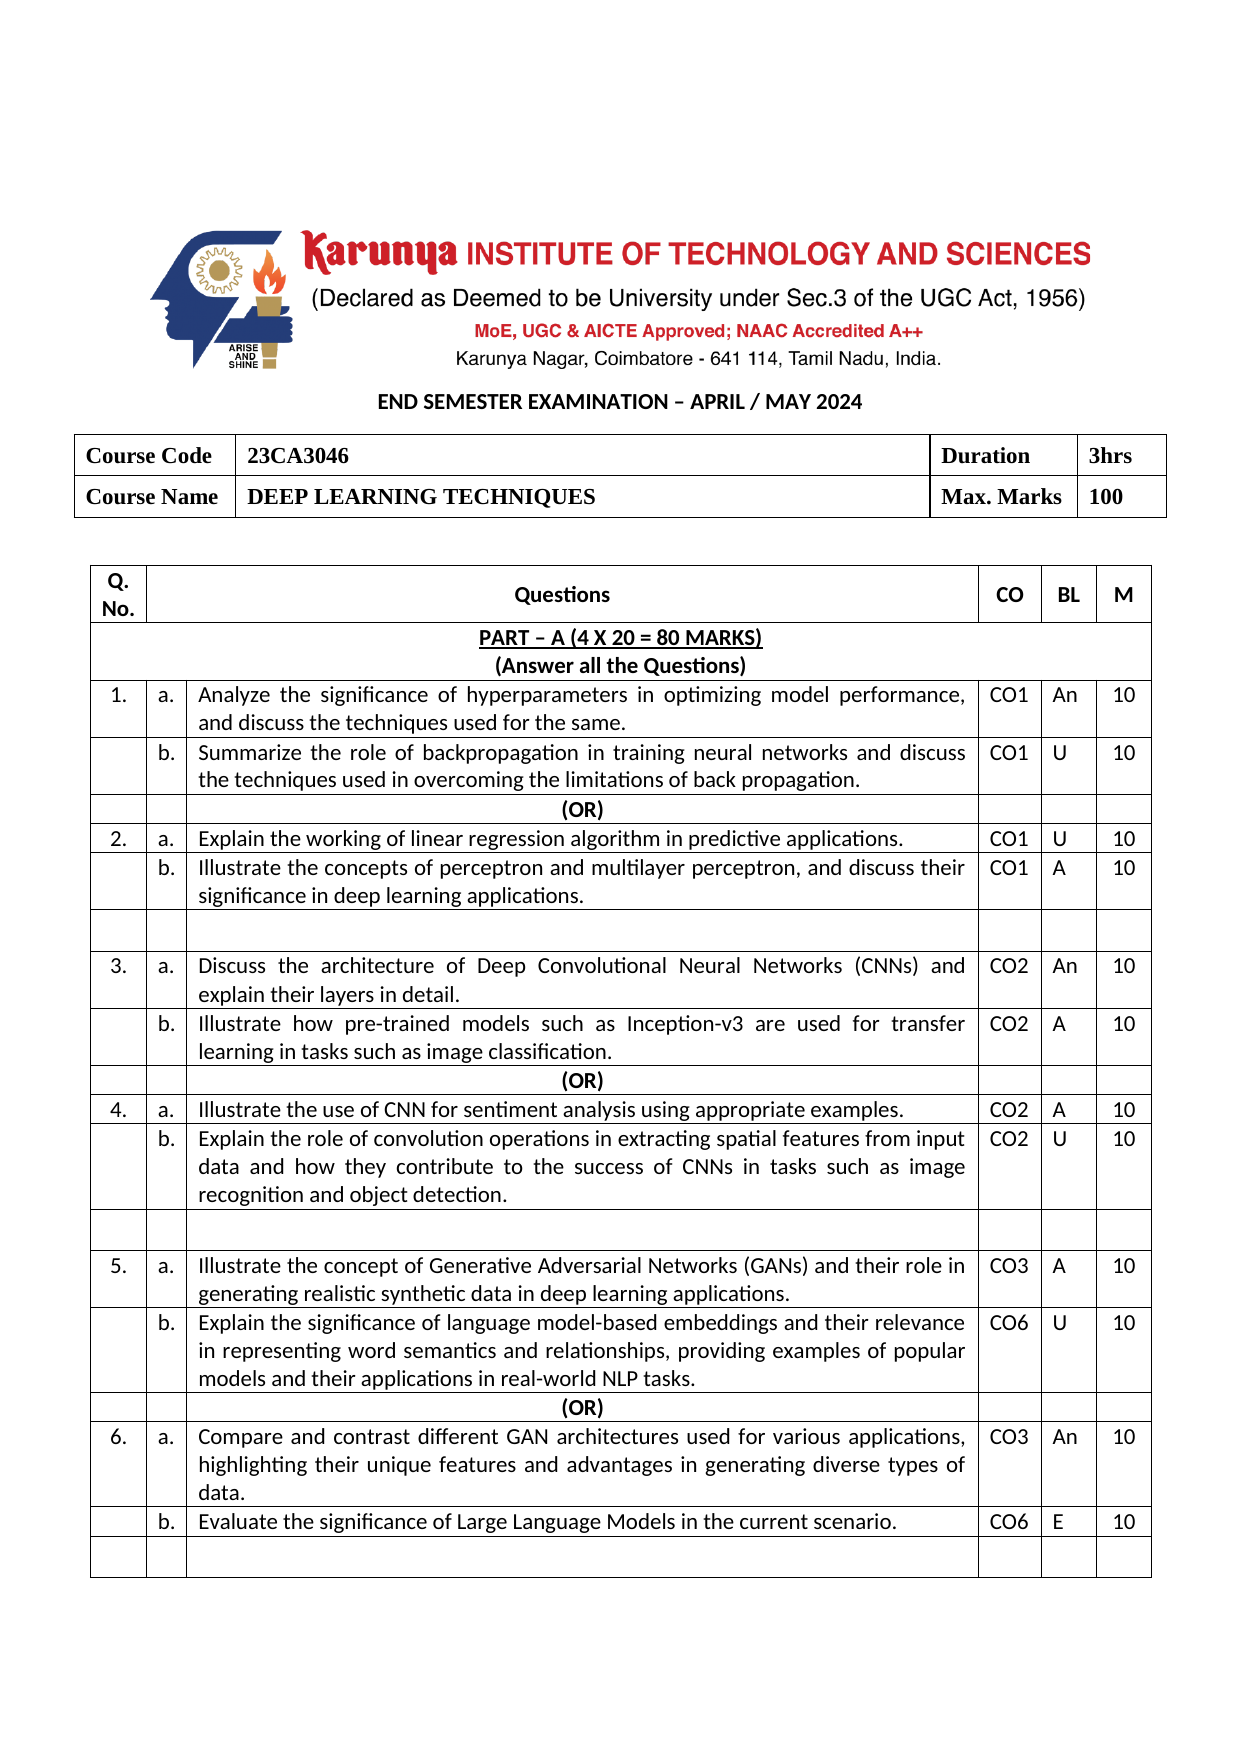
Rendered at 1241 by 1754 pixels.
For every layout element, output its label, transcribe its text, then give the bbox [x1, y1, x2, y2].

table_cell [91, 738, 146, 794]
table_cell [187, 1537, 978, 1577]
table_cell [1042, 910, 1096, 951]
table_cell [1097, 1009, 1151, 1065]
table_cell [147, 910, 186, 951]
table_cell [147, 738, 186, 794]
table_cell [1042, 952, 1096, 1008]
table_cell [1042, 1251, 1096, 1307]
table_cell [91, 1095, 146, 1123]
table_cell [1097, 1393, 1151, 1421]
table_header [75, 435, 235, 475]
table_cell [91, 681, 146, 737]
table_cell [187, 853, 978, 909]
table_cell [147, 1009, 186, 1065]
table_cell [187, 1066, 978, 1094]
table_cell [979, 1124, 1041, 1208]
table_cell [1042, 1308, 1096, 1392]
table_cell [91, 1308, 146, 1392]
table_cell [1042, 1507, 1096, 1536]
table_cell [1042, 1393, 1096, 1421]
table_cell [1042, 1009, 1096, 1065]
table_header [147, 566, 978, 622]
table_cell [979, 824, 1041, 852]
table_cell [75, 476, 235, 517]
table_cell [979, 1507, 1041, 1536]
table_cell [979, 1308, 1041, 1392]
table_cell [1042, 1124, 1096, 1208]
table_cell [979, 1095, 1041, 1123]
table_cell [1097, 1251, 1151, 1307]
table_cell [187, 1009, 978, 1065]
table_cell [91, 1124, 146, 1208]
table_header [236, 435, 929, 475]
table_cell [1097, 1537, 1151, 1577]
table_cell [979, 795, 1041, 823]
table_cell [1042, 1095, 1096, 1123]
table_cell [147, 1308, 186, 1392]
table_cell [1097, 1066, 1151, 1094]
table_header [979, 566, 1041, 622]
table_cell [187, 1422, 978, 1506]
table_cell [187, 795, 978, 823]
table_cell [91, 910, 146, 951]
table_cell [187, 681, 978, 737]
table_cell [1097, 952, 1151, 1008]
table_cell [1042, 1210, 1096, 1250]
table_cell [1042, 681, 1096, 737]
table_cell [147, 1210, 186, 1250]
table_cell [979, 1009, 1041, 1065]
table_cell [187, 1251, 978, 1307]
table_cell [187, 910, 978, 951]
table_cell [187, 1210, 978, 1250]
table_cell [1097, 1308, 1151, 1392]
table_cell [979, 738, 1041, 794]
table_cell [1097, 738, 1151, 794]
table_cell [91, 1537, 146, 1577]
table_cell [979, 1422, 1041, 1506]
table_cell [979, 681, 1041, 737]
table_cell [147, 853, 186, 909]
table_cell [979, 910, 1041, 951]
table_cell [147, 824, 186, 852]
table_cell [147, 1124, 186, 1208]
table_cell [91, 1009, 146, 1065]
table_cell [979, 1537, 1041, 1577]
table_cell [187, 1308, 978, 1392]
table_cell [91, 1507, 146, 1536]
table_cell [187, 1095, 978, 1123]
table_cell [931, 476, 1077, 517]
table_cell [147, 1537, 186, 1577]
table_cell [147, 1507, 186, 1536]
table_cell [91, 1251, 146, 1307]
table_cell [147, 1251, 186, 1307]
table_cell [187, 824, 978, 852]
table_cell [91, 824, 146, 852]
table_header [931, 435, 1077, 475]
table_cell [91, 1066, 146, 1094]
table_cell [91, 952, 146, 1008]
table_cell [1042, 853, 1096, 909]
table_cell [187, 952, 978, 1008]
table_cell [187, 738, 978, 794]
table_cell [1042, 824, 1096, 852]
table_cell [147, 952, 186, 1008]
picture [150, 230, 1091, 369]
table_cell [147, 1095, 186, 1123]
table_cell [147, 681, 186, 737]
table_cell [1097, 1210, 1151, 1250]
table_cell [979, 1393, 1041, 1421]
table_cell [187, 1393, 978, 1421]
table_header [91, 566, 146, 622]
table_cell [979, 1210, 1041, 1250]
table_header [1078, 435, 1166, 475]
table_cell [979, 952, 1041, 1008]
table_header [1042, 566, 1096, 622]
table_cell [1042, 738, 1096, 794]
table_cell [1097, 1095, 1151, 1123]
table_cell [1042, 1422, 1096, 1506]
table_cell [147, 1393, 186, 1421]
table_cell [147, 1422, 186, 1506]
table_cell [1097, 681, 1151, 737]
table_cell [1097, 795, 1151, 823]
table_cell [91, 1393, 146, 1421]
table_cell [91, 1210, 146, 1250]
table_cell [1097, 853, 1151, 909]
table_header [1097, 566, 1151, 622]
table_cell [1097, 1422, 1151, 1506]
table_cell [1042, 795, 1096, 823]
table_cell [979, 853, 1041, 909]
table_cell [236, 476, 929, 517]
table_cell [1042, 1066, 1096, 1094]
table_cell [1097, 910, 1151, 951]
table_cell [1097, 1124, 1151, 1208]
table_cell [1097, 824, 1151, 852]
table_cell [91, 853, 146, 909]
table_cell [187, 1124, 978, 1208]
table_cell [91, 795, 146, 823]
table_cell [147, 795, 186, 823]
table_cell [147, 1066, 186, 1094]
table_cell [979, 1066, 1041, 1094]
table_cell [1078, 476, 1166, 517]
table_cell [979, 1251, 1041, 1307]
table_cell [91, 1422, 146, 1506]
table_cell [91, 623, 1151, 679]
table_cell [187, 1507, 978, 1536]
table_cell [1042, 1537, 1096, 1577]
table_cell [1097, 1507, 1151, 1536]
text END SEMESTER EXAMINATION – APRIL / MAY 2024 [90, 387, 1150, 415]
